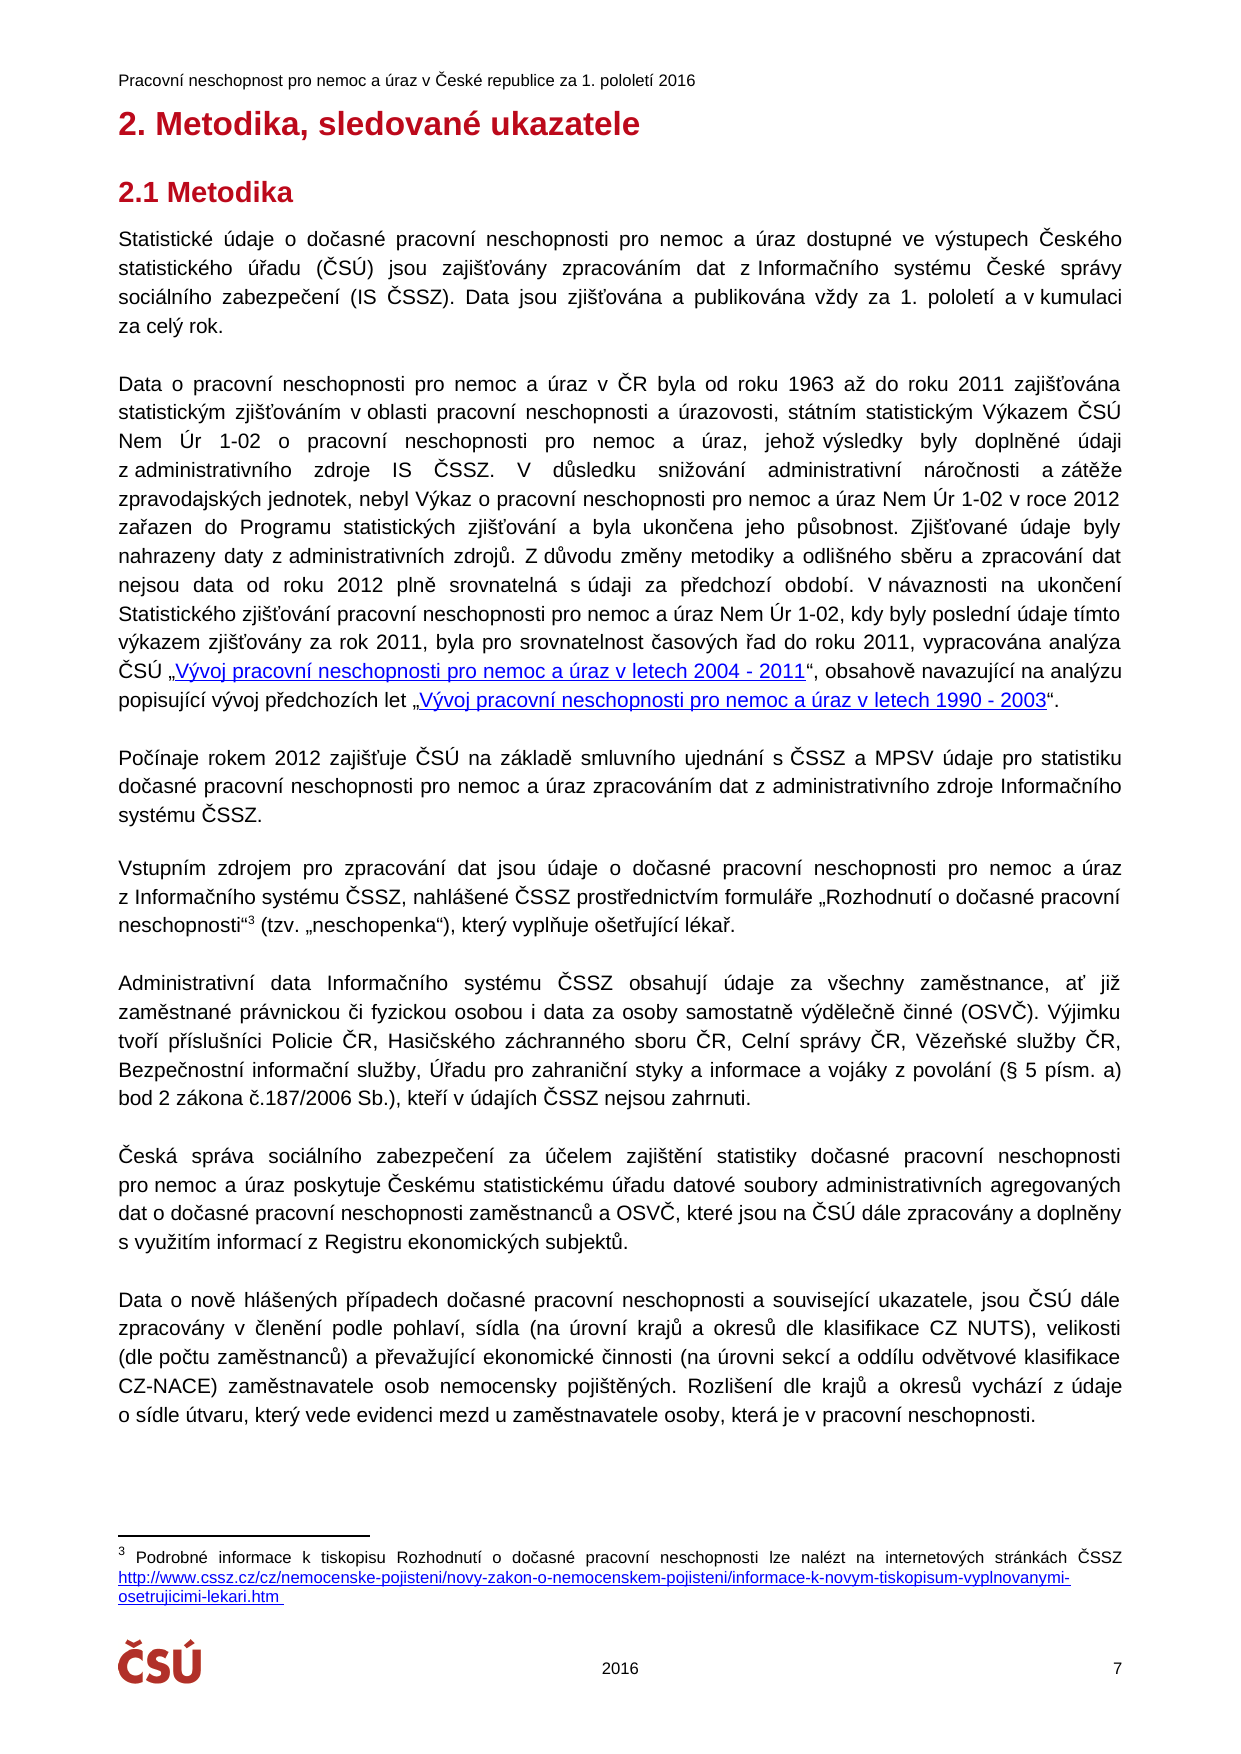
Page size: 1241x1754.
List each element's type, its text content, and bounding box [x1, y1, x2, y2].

text Data o nově hlášených případech dočasné pracovní neschopnosti a související ukazatele, jsou ČSÚ dále zpracovány v členění podle pohlaví, sídla (na úrovní krajů a okresů dle klasifikace CZ NUTS), velikosti (dle počtu zaměstnanců) a převažující ekonomické činnosti (na úrovni sekcí a oddílu odvětvové klasifikace CZ-NACE) zaměstnavatele osob nemocensky pojištěných. Rozlišení dle krajů a okresů vychází z údaje o sídle útvaru, který vede evidenci mezd u zaměstnavatele osoby, která je v pracovní neschopnosti. [118, 1287, 1122, 1426]
text Počínaje rokem 2012 zajišťuje ČSÚ na základě smluvního ujednání s ČSSZ a MPSV údaje pro statistiku dočasné pracovní neschopnosti pro nemoc a úraz zpracováním dat z administrativního zdroje Informačního systému ČSSZ. [118, 746, 1122, 827]
text Statistické údaje o dočasné pracovní neschopnosti pro nemoc a úraz dostupné ve výstupech Českého statistického úřadu (ČSÚ) jsou zajišťovány zpracováním dat z Informačního systému České správy sociálního zabezpečení (IS ČSSZ). Data jsou zjišťována a publikována vždy za 1. pololetí a v kumulaci za celý rok. [118, 227, 1122, 337]
subtitle 2.1 Metodika [118, 174, 1122, 208]
text Administrativní data Informačního systému ČSSZ obsahují údaje za všechny zaměstnance, ať již zaměstnané právnickou či fyzickou osobou i data za osoby samostatně výdělečně činné (OSVČ). Výjimku tvoří příslušníci Policie ČR, Hasičského záchranného sboru ČR, Celní správy ČR, Vězeňské služby ČR, Bezpečnostní informační služby, Úřadu pro zahraniční styky a informace a vojáky z povolání (§ 5 písm. a) bod 2 zákona č.187/2006 Sb.), kteří v údajích ČSSZ nejsou zahrnuti. [118, 971, 1122, 1110]
text Česká správa sociálního zabezpečení za účelem zajištění statistiky dočasné pracovní neschopnosti pro nemoc a úraz poskytuje Českému statistickému úřadu datové soubory administrativních agregovaných dat o dočasné pracovní neschopnosti zaměstnanců a OSVČ, které jsou na ČSÚ dále zpracovány a doplněny s využitím informací z Registru ekonomických subjektů. [118, 1144, 1122, 1254]
picture [118, 1639, 201, 1684]
text Data o pracovní neschopnosti pro nemoc a úraz v ČR byla od roku 1963 až do roku 2011 zajišťována statistickým zjišťováním v oblasti pracovní neschopnosti a úrazovosti, státním statistickým Výkazem ČSÚ Nem Úr 1-02 o pracovní neschopnosti pro nemoc a úraz, jehož výsledky byly doplněné údaji z administrativního zdroje IS ČSSZ. V důsledku snižování administrativní náročnosti a zátěže zpravodajských jednotek, nebyl Výkaz o pracovní neschopnosti pro nemoc a úraz Nem Úr 1-02 v roce 2012 zařazen do Programu statistických zjišťování a byla ukončena jeho působnost. Zjišťované údaje byly nahrazeny daty z administrativních zdrojů. Z důvodu změny metodiky a odlišného sběru a zpracování dat nejsou data od roku 2012 plně srovnatelná s údaji za předchozí období. V návaznosti na ukončení Statistického zjišťování pracovní neschopnosti pro nemoc a úraz Nem Úr 1-02, kdy byly poslední údaje tímto výkazem zjišťovány za rok 2011, byla pro srovnatelnost časových řad do roku 2011, vypracována analýza ČSÚ „Vývoj pracovní neschopnosti pro nemoc a úraz v letech 2004 - 2011“, obsahově navazující na analýzu popisující vývoj předchozích let „Vývoj pracovní neschopnosti pro nemoc a úraz v letech 1990 - 2003“. [118, 371, 1122, 712]
text Vstupním zdrojem pro zpracování dat jsou údaje o dočasné pracovní neschopnosti pro nemoc a úraz z Informačního systému ČSSZ, nahlášené ČSSZ prostřednictvím formuláře „Rozhodnutí o dočasné pracovní neschopnosti“ (tzv. „neschopenka“), který vyplňuje ošetřující lékař. [118, 856, 1122, 937]
subtitle 2. Metodika, sledované ukazatele [118, 103, 1122, 142]
